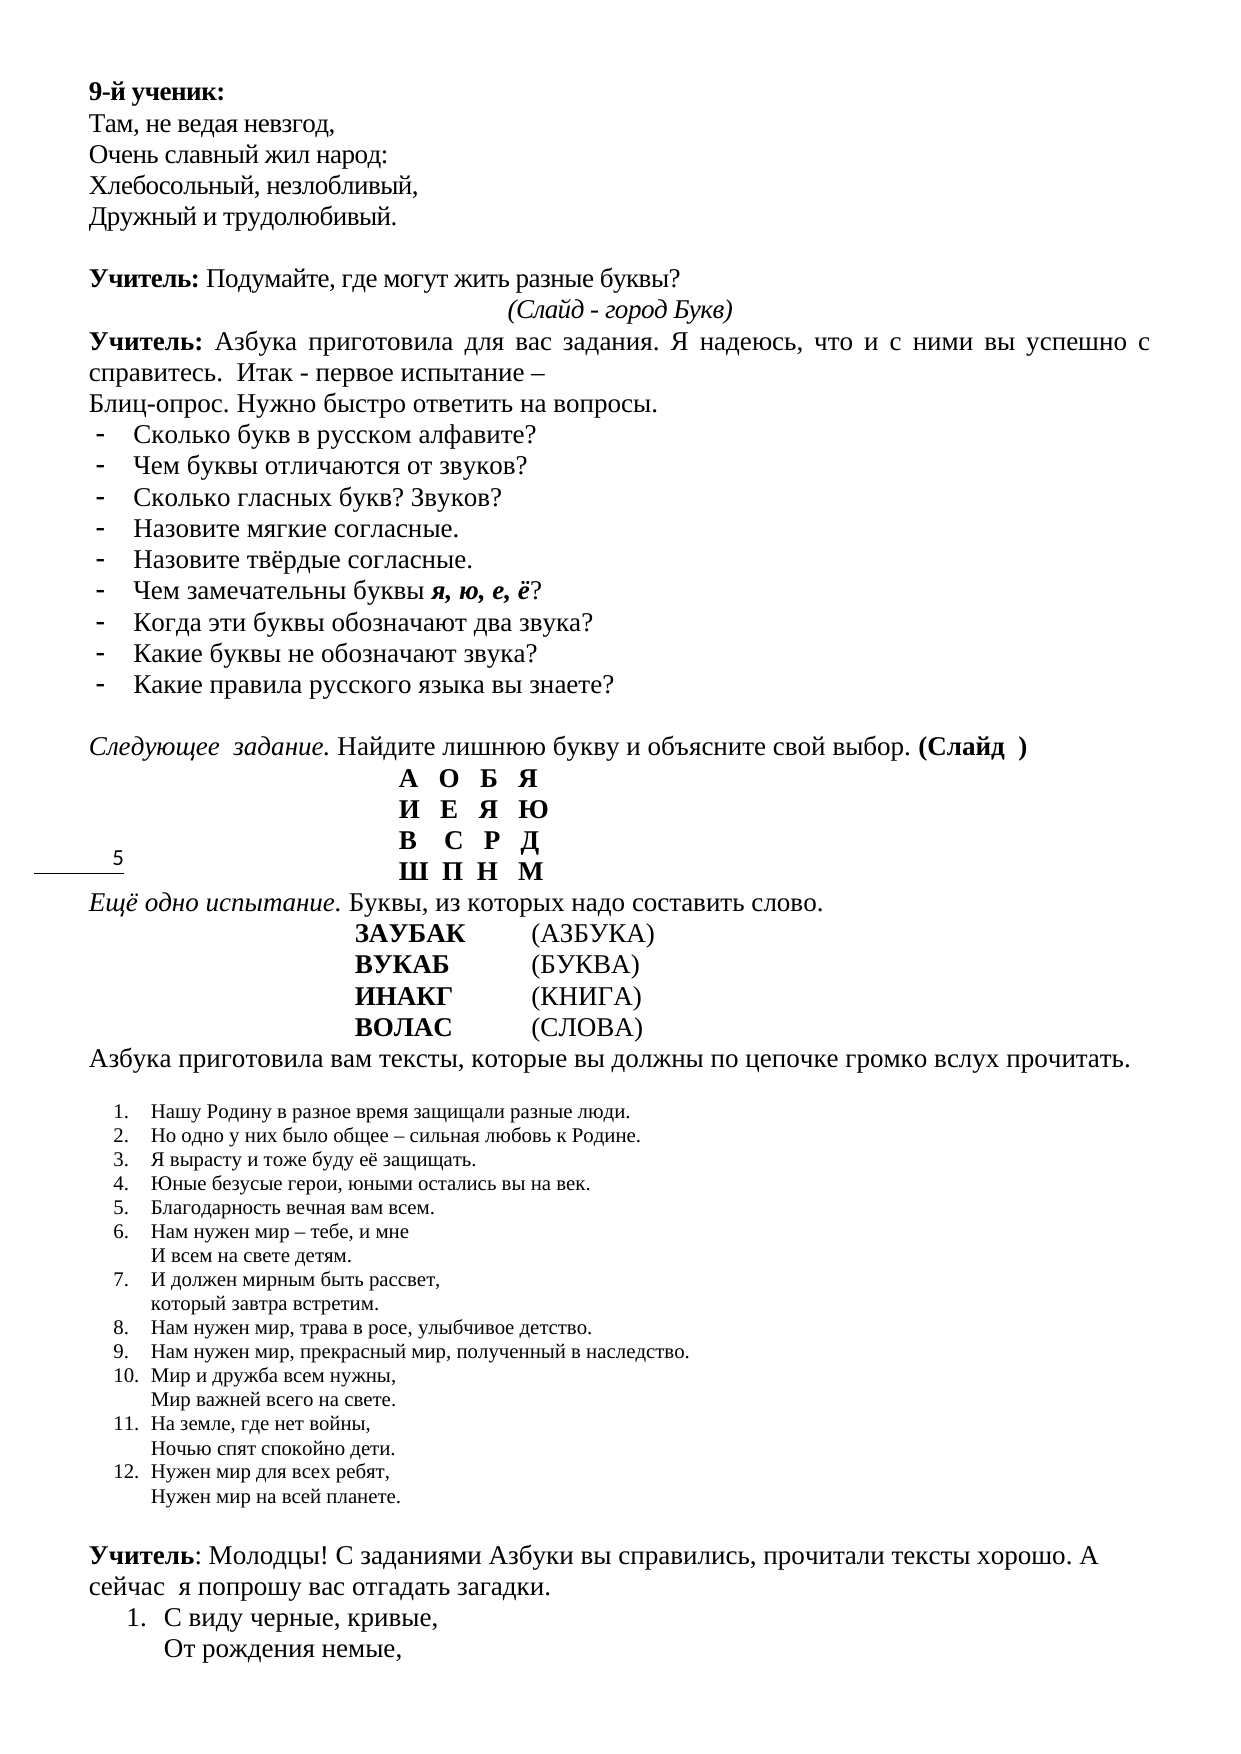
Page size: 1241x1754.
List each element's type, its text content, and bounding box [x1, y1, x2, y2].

list Я вырасту и тоже буду её защищать. [113, 1147, 1152, 1171]
list Назовите твёрдые согласные. [96, 543, 1152, 574]
list Нам нужен мир, трава в росе, улыбчивое детство. [113, 1315, 1152, 1339]
list Нам нужен мир, прекрасный мир, полученный в наследство. [113, 1339, 1152, 1363]
list Назовите мягкие согласные. [96, 512, 1152, 543]
text ИНАКГ (КНИГА) [354, 980, 1152, 1011]
text ЗАУБАК (АЗБУКА) [354, 917, 1152, 948]
text Хлебосольный, незлобливый, [89, 169, 1152, 200]
text ВУКАБ (БУКВА) [354, 948, 1152, 980]
list С виду черные, кривые, [126, 1601, 1152, 1632]
list Благодарность вечная вам всем. [113, 1195, 1152, 1219]
text А О Б Я [399, 762, 1152, 793]
text Ещё одно испытание. Буквы, из которых надо составить слово. [89, 886, 1152, 917]
list Нашу Родину в разное время защищали разные люди. [113, 1098, 1152, 1123]
text В С Р Д [399, 824, 1152, 855]
text Дружный и трудолюбивый. [89, 200, 1152, 231]
list Нужен мир для всех ребят, Нужен мир на всей планете. [113, 1459, 1152, 1508]
text Ш П Н М [399, 855, 1152, 886]
list Сколько букв в русском алфавите? [96, 418, 1152, 449]
list Мир и дружба всем нужны, Мир важней всего на свете. [113, 1363, 1152, 1411]
text Учитель: Подумайте, где могут жить разные буквы? [89, 262, 1152, 293]
list Чем замечательны буквы я, ю, е, ё? [96, 574, 1152, 606]
text Учитель: Молодцы! С заданиями Азбуки вы справились, прочитали тексты хорошо. А сейчас я попрошу вас отгадать загадки. [89, 1539, 1152, 1601]
list Какие правила русского языка вы знаете? [96, 668, 1152, 699]
list Когда эти буквы обозначают два звука? [96, 606, 1152, 637]
list Но одно у них было общее – сильная любовь к Родине. [113, 1123, 1152, 1147]
list На земле, где нет войны, Ночью спят спокойно дети. [113, 1411, 1152, 1459]
text Учитель: Азбука приготовила для вас задания. Я надеюсь, что и с ними вы успешно с справитесь. Итак - первое испытание – [89, 325, 1152, 387]
text Там, не ведая невзгод, [89, 107, 1152, 138]
text (Слайд - город Букв) [89, 293, 1152, 325]
text Следующее задание. Найдите лишнюю букву и объясните свой выбор. (Слайд ) [89, 731, 1152, 762]
text Блиц-опрос. Нужно быстро ответить на вопросы. [89, 387, 1152, 418]
text И Е Я Ю [399, 793, 1152, 824]
list Сколько гласных букв? Звуков? [96, 481, 1152, 512]
list И должен мирным быть рассвет, который завтра встретим. [113, 1267, 1152, 1315]
list Чем буквы отличаются от звуков? [96, 449, 1152, 481]
list Нам нужен мир – тебе, и мне И всем на свете детям. [113, 1219, 1152, 1267]
text Азбука приготовила вам тексты, которые вы должны по цепочке громко вслух прочитать. [89, 1042, 1152, 1073]
list Юные безусые герои, юными остались вы на век. [113, 1171, 1152, 1195]
text ВОЛАС (СЛОВА) [354, 1011, 1152, 1042]
text От рождения немые, [164, 1632, 1152, 1663]
text Очень славный жил народ: [89, 138, 1152, 169]
text 9-й ученик: [89, 76, 1152, 107]
list Какие буквы не обозначают звука? [96, 637, 1152, 668]
